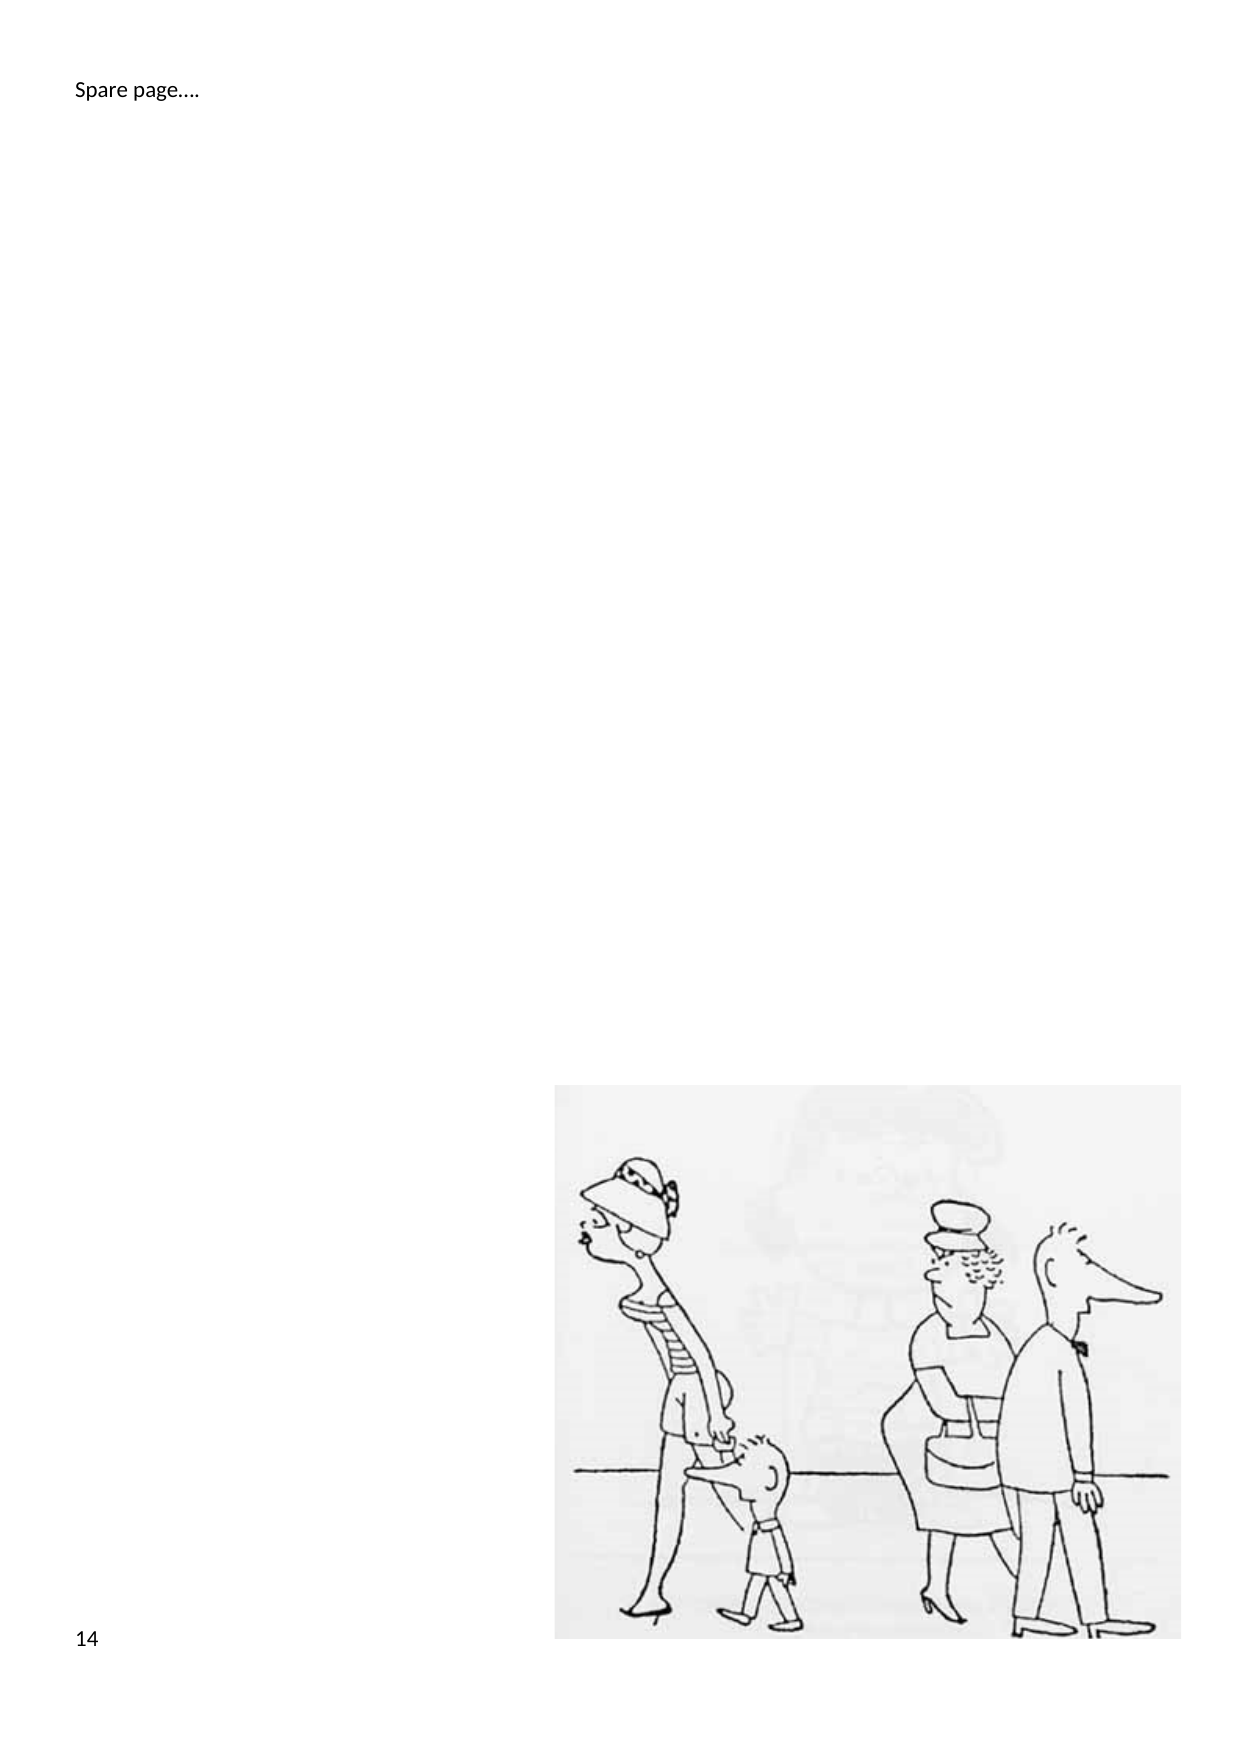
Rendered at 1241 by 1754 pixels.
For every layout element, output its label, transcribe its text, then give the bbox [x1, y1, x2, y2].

picture [554, 1085, 1182, 1639]
text Spare page…. [75, 75, 1165, 103]
